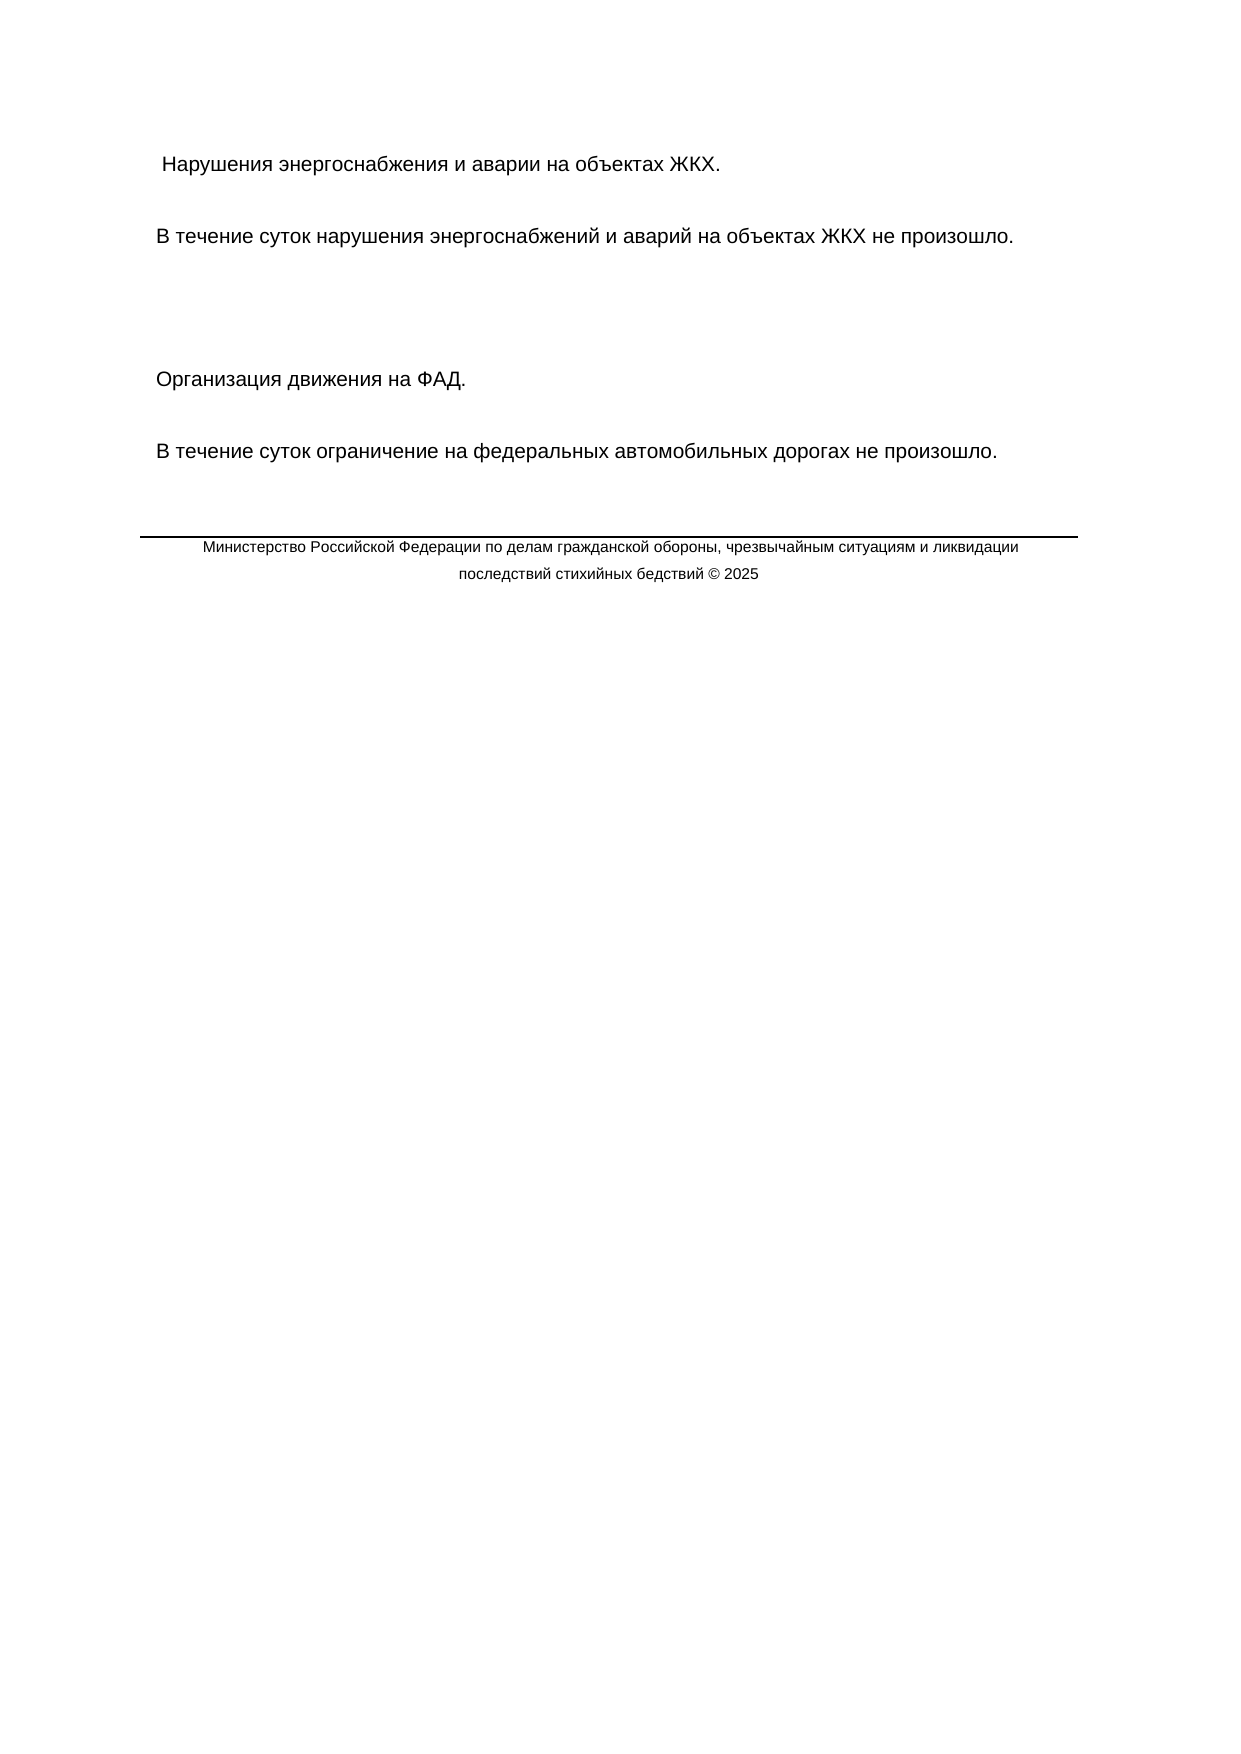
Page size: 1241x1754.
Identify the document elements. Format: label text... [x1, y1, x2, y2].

table_cell Министерство Российской Федерации по делам гражданской обороны, чрезвычайным ситуациям и ликвидации последствий стихийных бедствий © 2025 [140, 538, 1078, 620]
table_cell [140, 150, 1078, 536]
